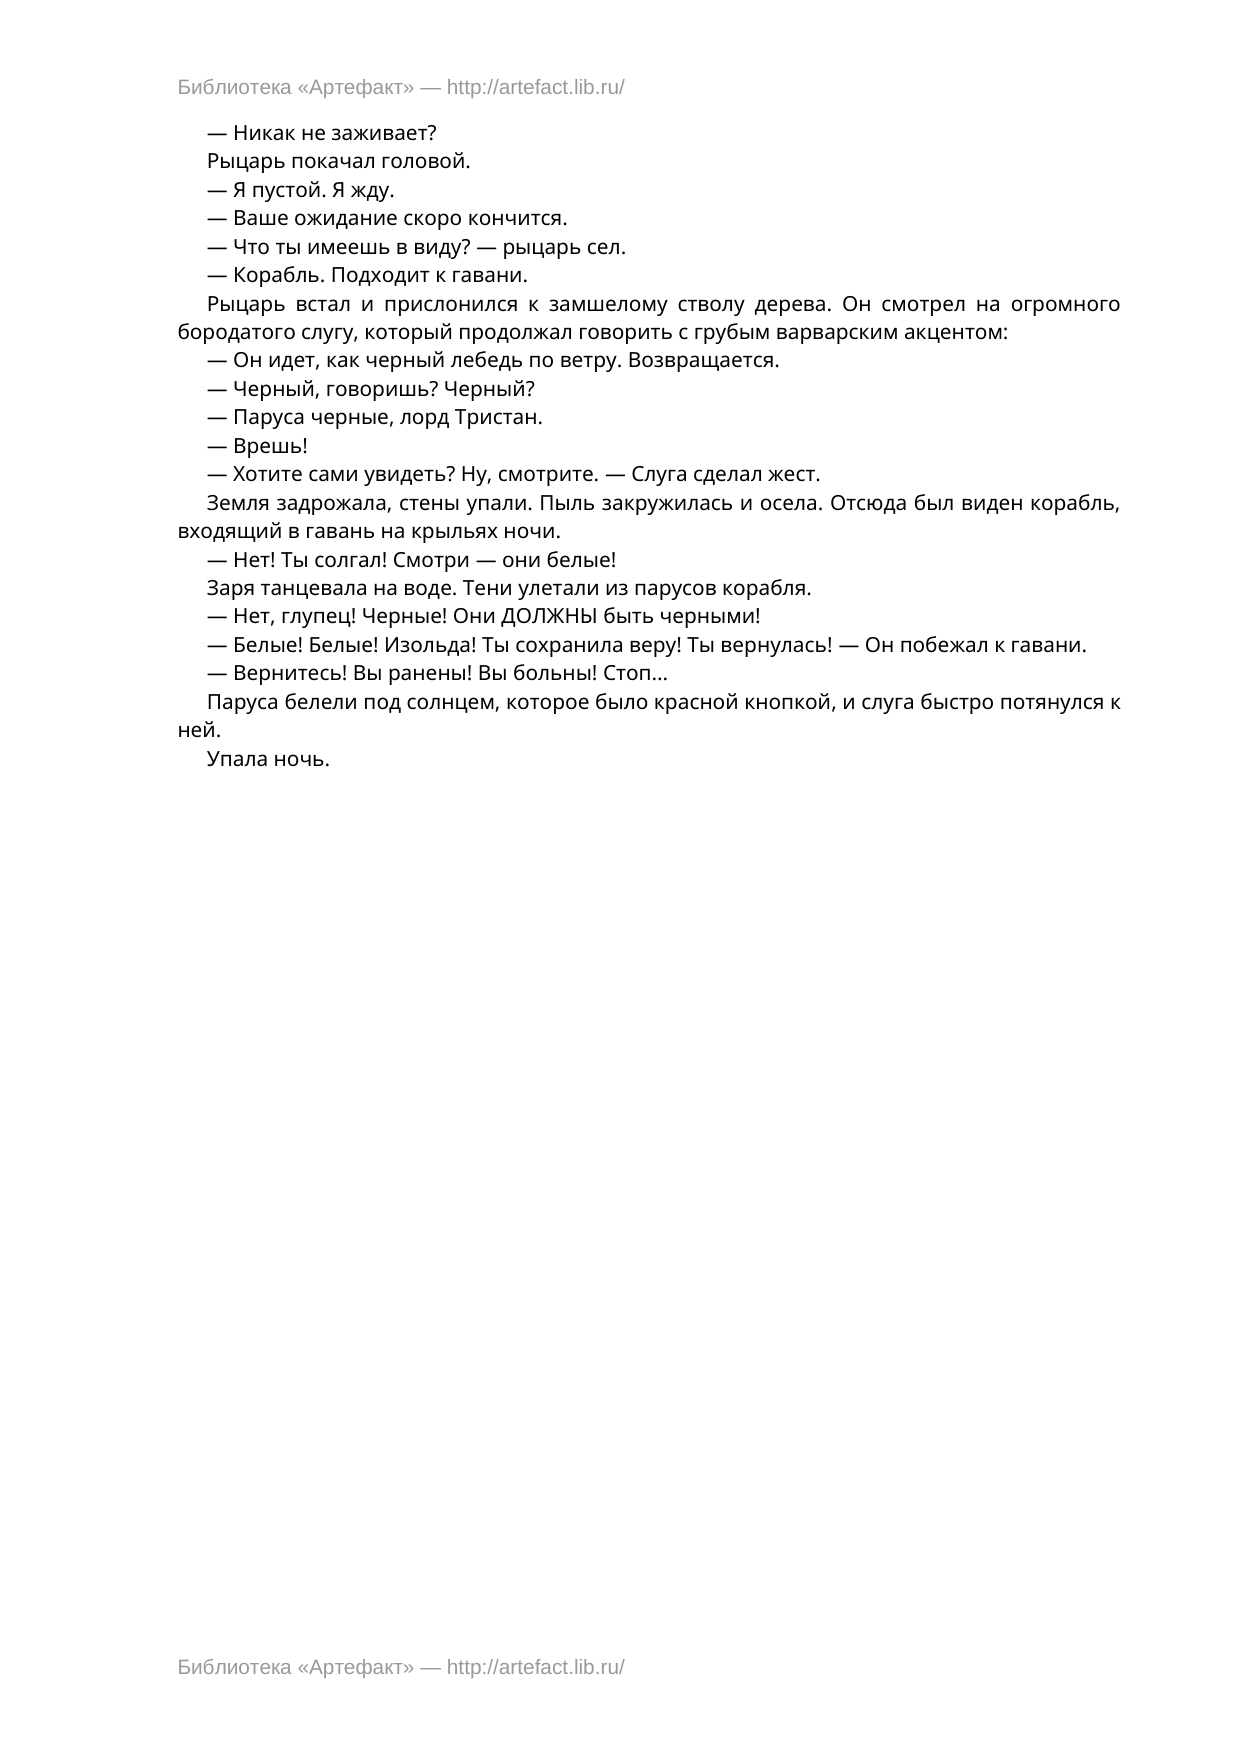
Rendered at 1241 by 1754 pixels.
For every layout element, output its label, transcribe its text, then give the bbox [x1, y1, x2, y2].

text — Нет, глупец! Черные! Они ДОЛЖНЫ быть черными! [177, 602, 1122, 630]
text Земля задрожала, стены упали. Пыль закружилась и осела. Отсюда был виден корабль, входящий в гавань на крыльях ночи. [177, 488, 1122, 545]
text Паруса белели под солнцем, которое было красной кнопкой, и слуга быстро потянулся к ней. [177, 687, 1122, 744]
text — Ваше ожидание скоро кончится. [177, 203, 1122, 232]
text — Хотите сами увидеть? Ну, смотрите. — Слуга сделал жест. [177, 459, 1122, 488]
text — Корабль. Подходит к гавани. [177, 260, 1122, 289]
text — Паруса черные, лорд Тристан. [177, 402, 1122, 431]
text Рыцарь встал и прислонился к замшелому стволу дерева. Он смотрел на огромного бородатого слугу, который продолжал говорить с грубым варварским акцентом: [177, 289, 1122, 346]
text Заря танцевала на воде. Тени улетали из парусов корабля. [177, 573, 1122, 602]
text — Черный, говоришь? Черный? [177, 374, 1122, 402]
text Упала ночь. [177, 744, 1122, 772]
text — Белые! Белые! Изольда! Ты сохранила веру! Ты вернулась! — Он побежал к гавани. [177, 630, 1122, 658]
text — Вернитесь! Вы ранены! Вы больны! Стоп... [177, 658, 1122, 687]
text — Врешь! [177, 431, 1122, 459]
text — Нет! Ты солгал! Смотри — они белые! [177, 545, 1122, 573]
text Рыцарь покачал головой. [177, 147, 1122, 175]
text — Что ты имеешь в виду? — рыцарь сел. [177, 232, 1122, 260]
text — Никак не заживает? [177, 118, 1122, 147]
text — Он идет, как черный лебедь по ветру. Возвращается. [177, 346, 1122, 374]
text — Я пустой. Я жду. [177, 175, 1122, 203]
